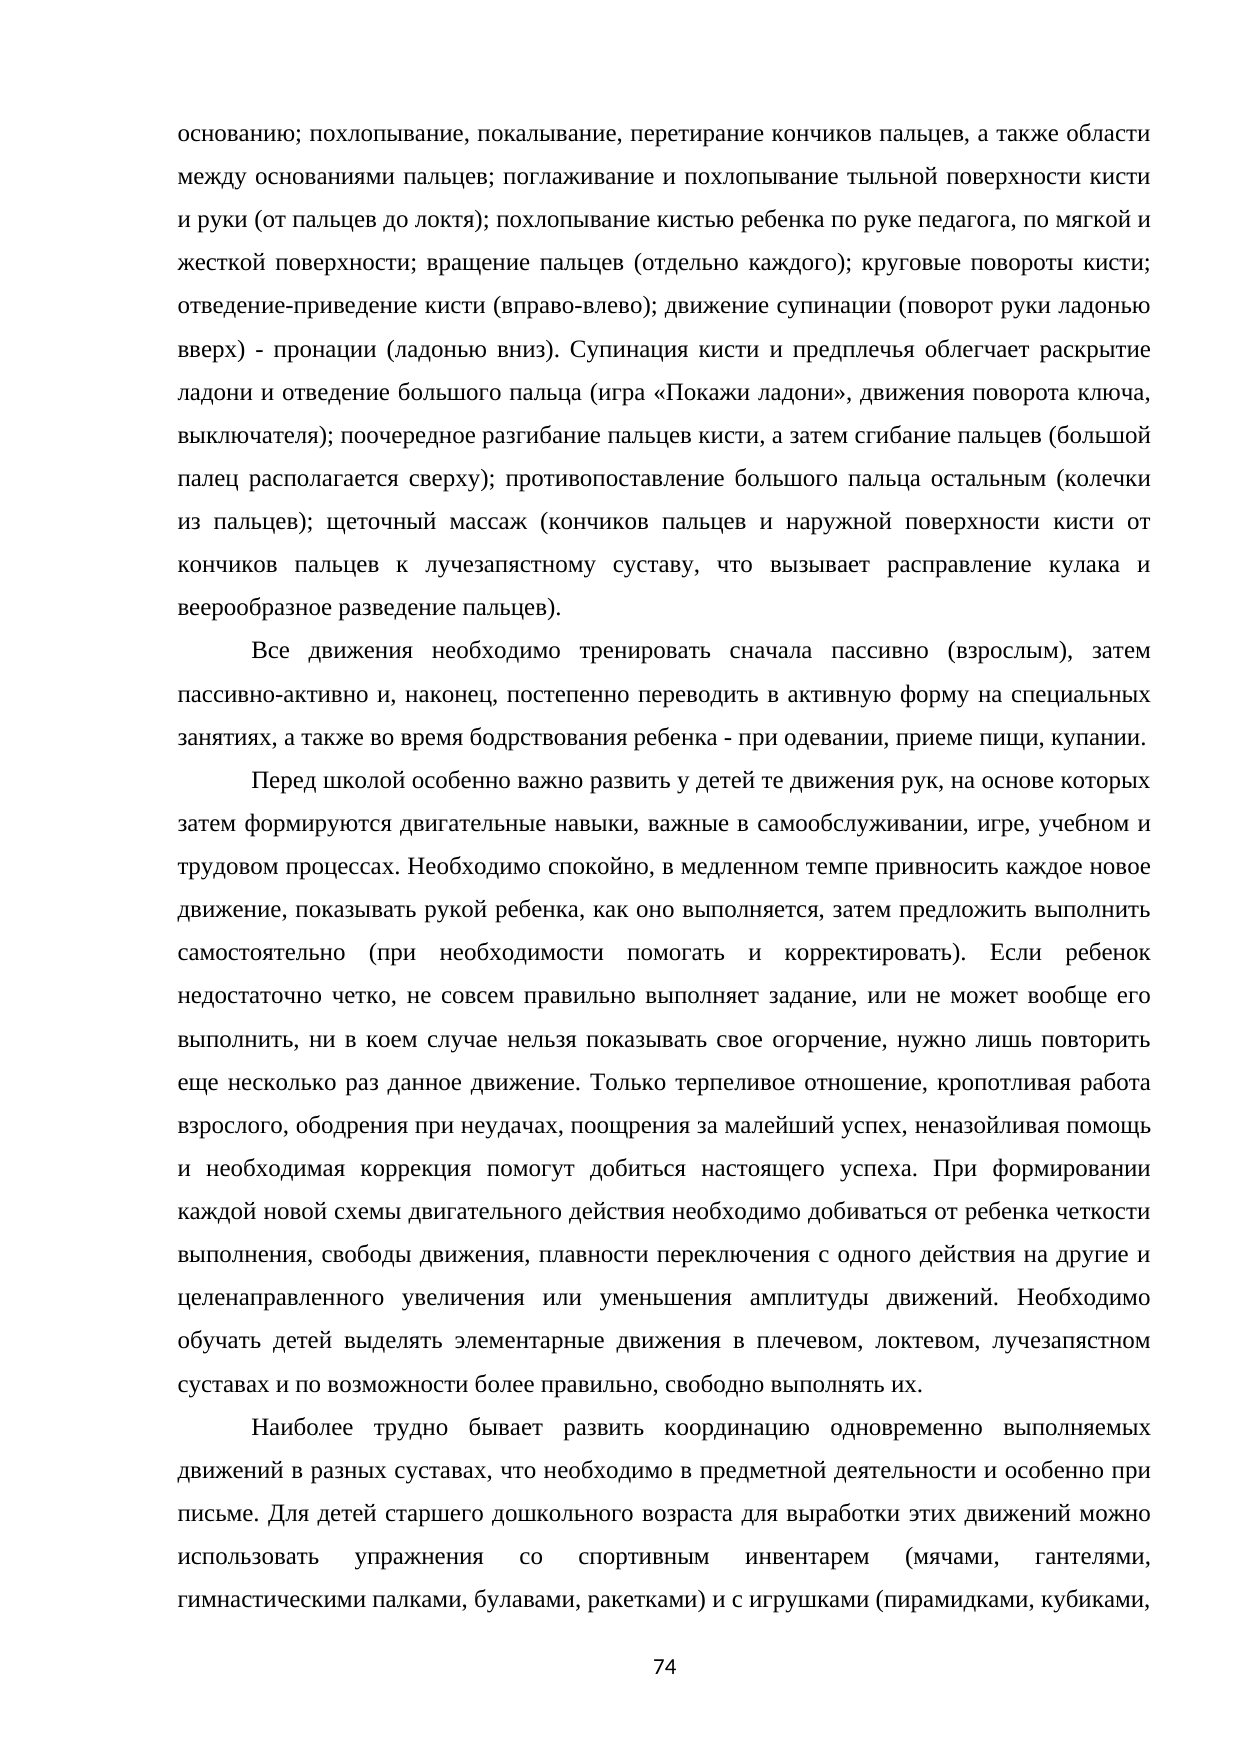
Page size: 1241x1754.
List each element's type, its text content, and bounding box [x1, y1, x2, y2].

text Все движения необходимо тренировать сначала пассивно (взрослым), затем пассивно-активно и, наконец, постепенно переводить в активную форму на специальных занятиях, а также во время бодрствования ребенка - при одевании, приеме пищи, купании. [177, 636, 1152, 751]
text Перед школой особенно важно развить у детей те движения рук, на основе которых затем формируются двигательные навыки, важные в самообслуживании, игре, учебном и трудовом процессах. Необходимо спокойно, в медленном темпе привносить каждое новое движение, показывать рукой ребенка, как оно выполняется, затем предложить выполнить самостоятельно (при необходимости помогать и корректировать). Если ребенок недостаточно четко, не совсем правильно выполняет задание, или не может вообще его выполнить, ни в коем случае нельзя показывать свое огорчение, нужно лишь повторить еще несколько раз данное движение. Только терпеливое отношение, кропотливая работа взрослого, ободрения при неудачах, поощрения за малейший успех, неназойливая помощь и необходимая коррекция помогут добиться настоящего успеха. При формировании каждой новой схемы двигательного действия необходимо добиваться от ребенка четкости выполнения, свободы движения, плавности переключения с одного действия на другие и целенаправленного увеличения или уменьшения амплитуды движений. Необходимо обучать детей выделять элементарные движения в плечевом, локтевом, лучезапястном суставах и по возможности более правильно, свободно выполнять их. [177, 765, 1152, 1397]
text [177, 1412, 1152, 1613]
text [177, 118, 1152, 621]
